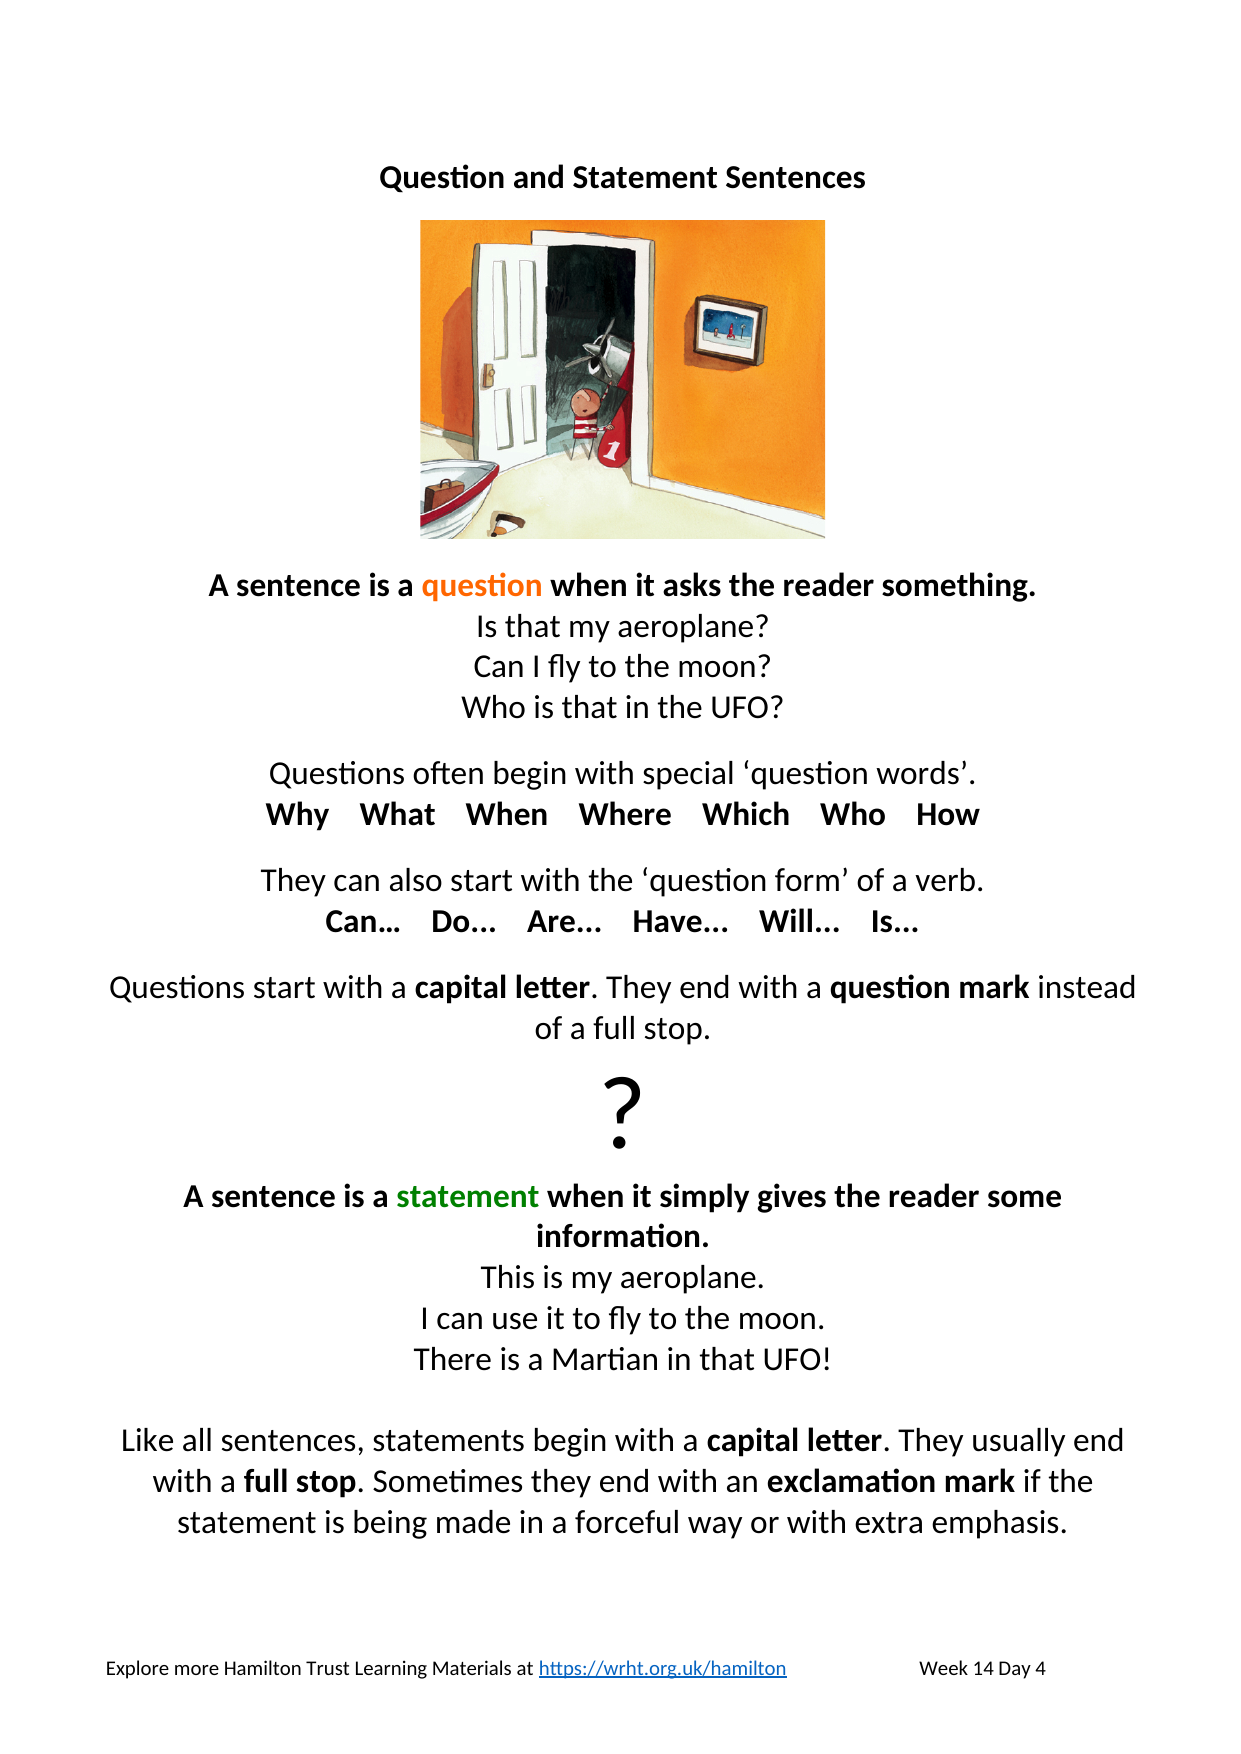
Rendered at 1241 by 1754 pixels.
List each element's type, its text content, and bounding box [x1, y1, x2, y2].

text Who is that in the UFO? [106, 686, 1140, 727]
text A sentence is a statement when it simply gives the reader some information. [106, 1175, 1140, 1256]
text They can also start with the ‘question form’ of a verb. [106, 859, 1140, 900]
text I can use it to fly to the moon. [106, 1297, 1140, 1338]
text Like all sentences, statements begin with a capital letter. They usually end with a full stop. Sometimes they end with an exclamation mark if the statement is being made in a forceful way or with extra emphasis. [106, 1419, 1140, 1541]
text Questions often begin with special ‘question words’. [106, 752, 1140, 793]
text Questions start with a capital letter. They end with a question mark instead of a full stop. [106, 966, 1140, 1048]
text Question and Statement Sentences [106, 156, 1140, 197]
text Can I fly to the moon? [106, 646, 1140, 686]
text There is a Martian in that UFO! [106, 1338, 1140, 1378]
text Is that my aeroplane? [106, 605, 1140, 646]
text A sentence is a question when it asks the reader something. [106, 564, 1140, 605]
text Can… Do... Are... Have... Will... Is... [106, 900, 1140, 941]
text Why What When Where Which Who How [106, 793, 1140, 834]
picture [420, 220, 826, 539]
text ? [106, 1048, 1140, 1175]
text This is my aeroplane. [106, 1256, 1140, 1297]
